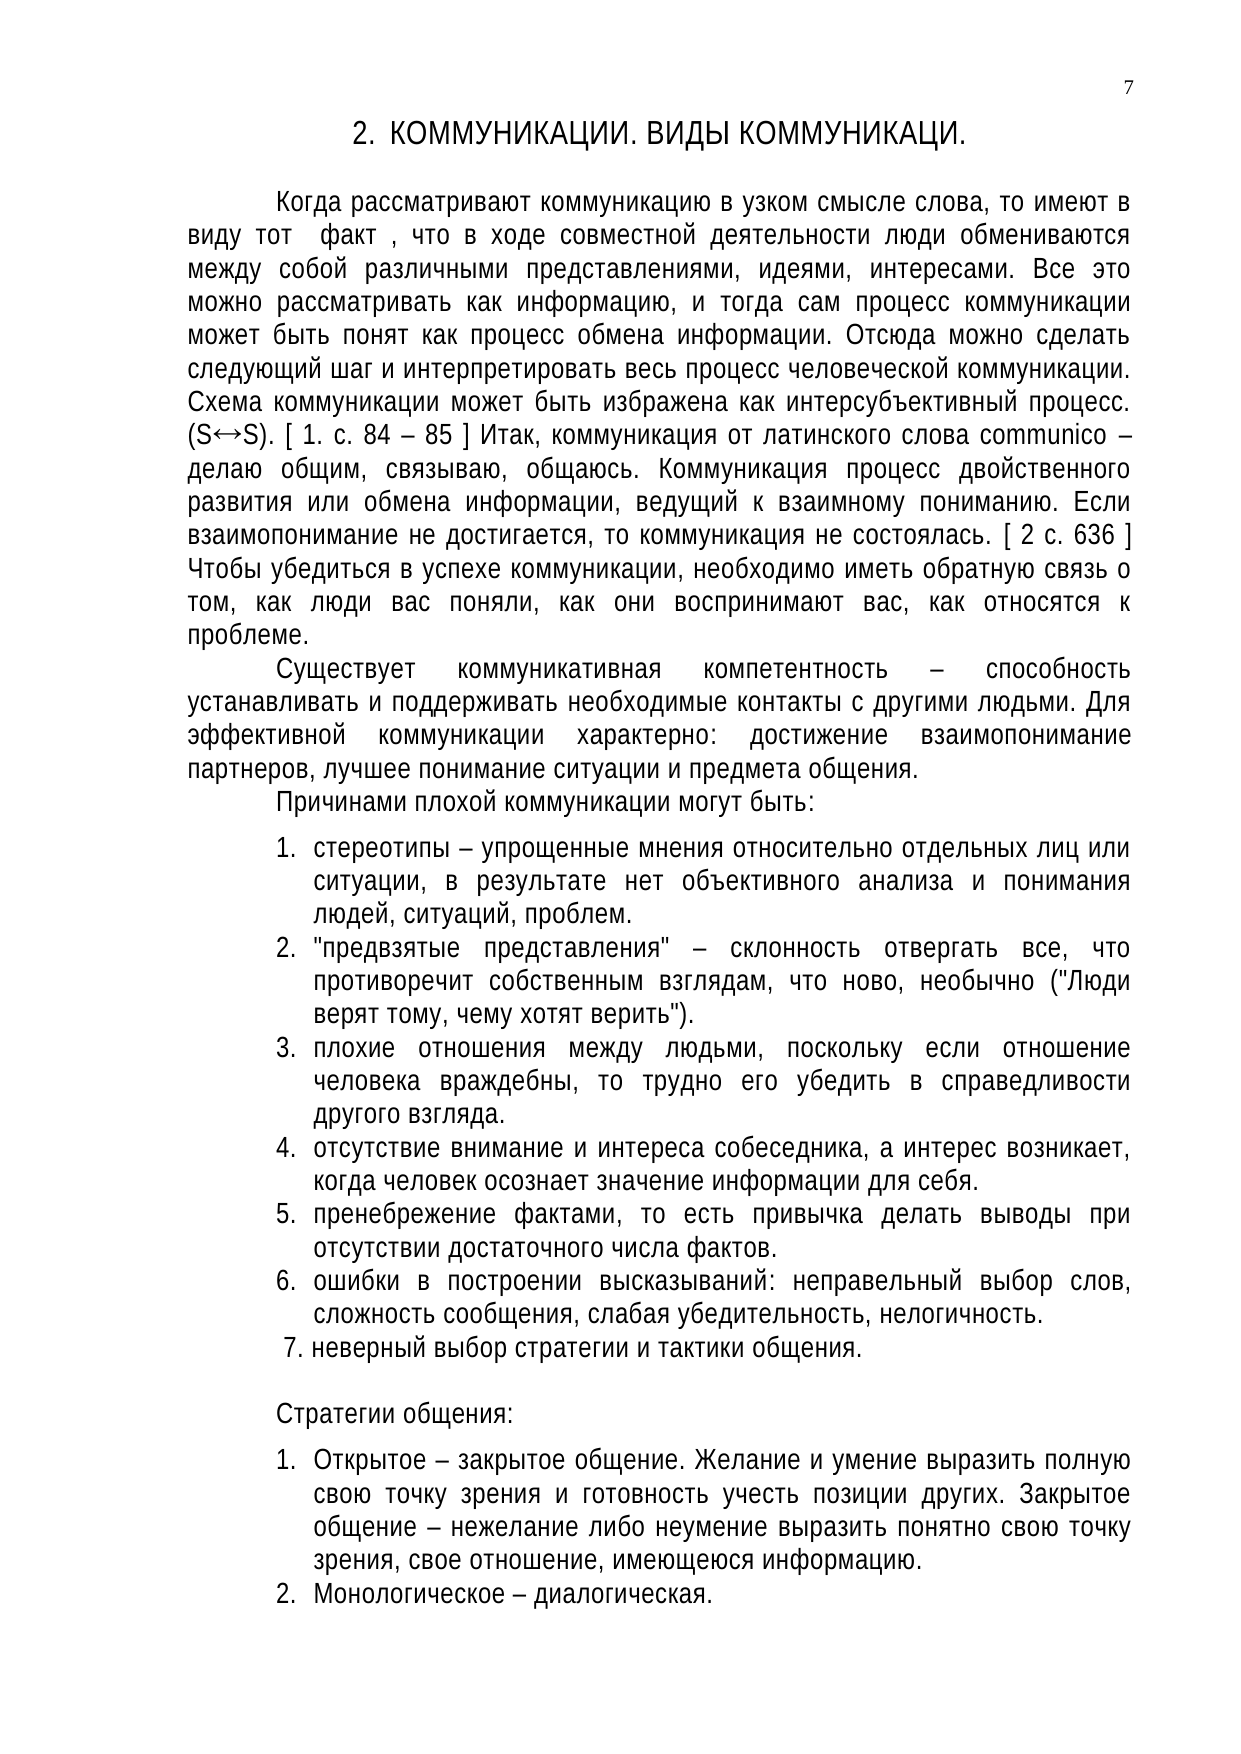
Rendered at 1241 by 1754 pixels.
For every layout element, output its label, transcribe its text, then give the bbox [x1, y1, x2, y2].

list отсутствие внимание и интереса собеседника, а интерес возникает, когда человек осознает значение информации для себя. [276, 1131, 1132, 1197]
list Коммуникации. Виды коммуникаци. [187, 118, 1132, 151]
list пренебрежение фактами, то есть привычка делать выводы при отсутствии достаточного числа фактов. [276, 1197, 1132, 1264]
text Стратегии общения: [187, 1397, 1132, 1431]
list ошибки в построении высказываний: неправельный выбор слов, сложность сообщения, слабая убедительность, нелогичность. [276, 1264, 1132, 1331]
text Существует коммуникативная компетентность – способность устанавливать и поддерживать необходимые контакты с другими людьми. Для эффективной коммуникации характерно: достижение взаимопонимание партнеров, лучшее понимание ситуации и предмета общения. [187, 651, 1132, 785]
text 7. неверный выбор стратегии и тактики общения. [187, 1331, 1132, 1364]
list "предвзятые представления" – склонность отвергать все, что противоречит собственным взглядам, что ново, необычно ("Люди верят тому, чему хотят верить"). [276, 931, 1132, 1031]
list Монологическое – диалогическая. [276, 1576, 1132, 1610]
list плохие отношения между людьми, поскольку если отношение человека враждебны, то трудно его убедить в справедливости другого взгляда. [276, 1031, 1132, 1131]
text Когда рассматривают коммуникацию в узком смысле слова, то имеют в виду тот факт , что в ходе совместной деятельности люди обмениваются между собой различными представлениями, идеями, интересами. Все это можно рассматривать как информацию, и тогда сам процесс коммуникации может быть понят как процесс обмена информации. Отсюда можно сделать следующий шаг и интерпретировать весь процесс человеческой коммуникации. Схема коммуникации может быть избражена как интерсубъективный процесс. (SS). [ 1. с. 84 – 85 ] Итак, коммуникация от латинского слова communico – делаю общим, связываю, общаюсь. Коммуникация процесс двойственного развития или обмена информации, ведущий к взаимному пониманию. Если взаимопонимание не достигается, то коммуникация не состоялась. [ 2 c. 636 ] Чтобы убедиться в успехе коммуникации, необходимо иметь обратную связь о том, как люди вас поняли, как они воспринимают вас, как относятся к проблеме. [187, 185, 1132, 651]
text Причинами плохой коммуникации могут быть: [187, 785, 1132, 818]
list стереотипы – упрощенные мнения относительно отдельных лиц или ситуации, в результате нет объективного анализа и понимания людей, ситуаций, проблем. [276, 831, 1132, 931]
list Открытое – закрытое общение. Желание и умение выразить полную свою точку зрения и готовность учесть позиции других. Закрытое общение – нежелание либо неумение выразить понятно свою точку зрения, свое отношение, имеющеюся информацию. [276, 1443, 1132, 1576]
